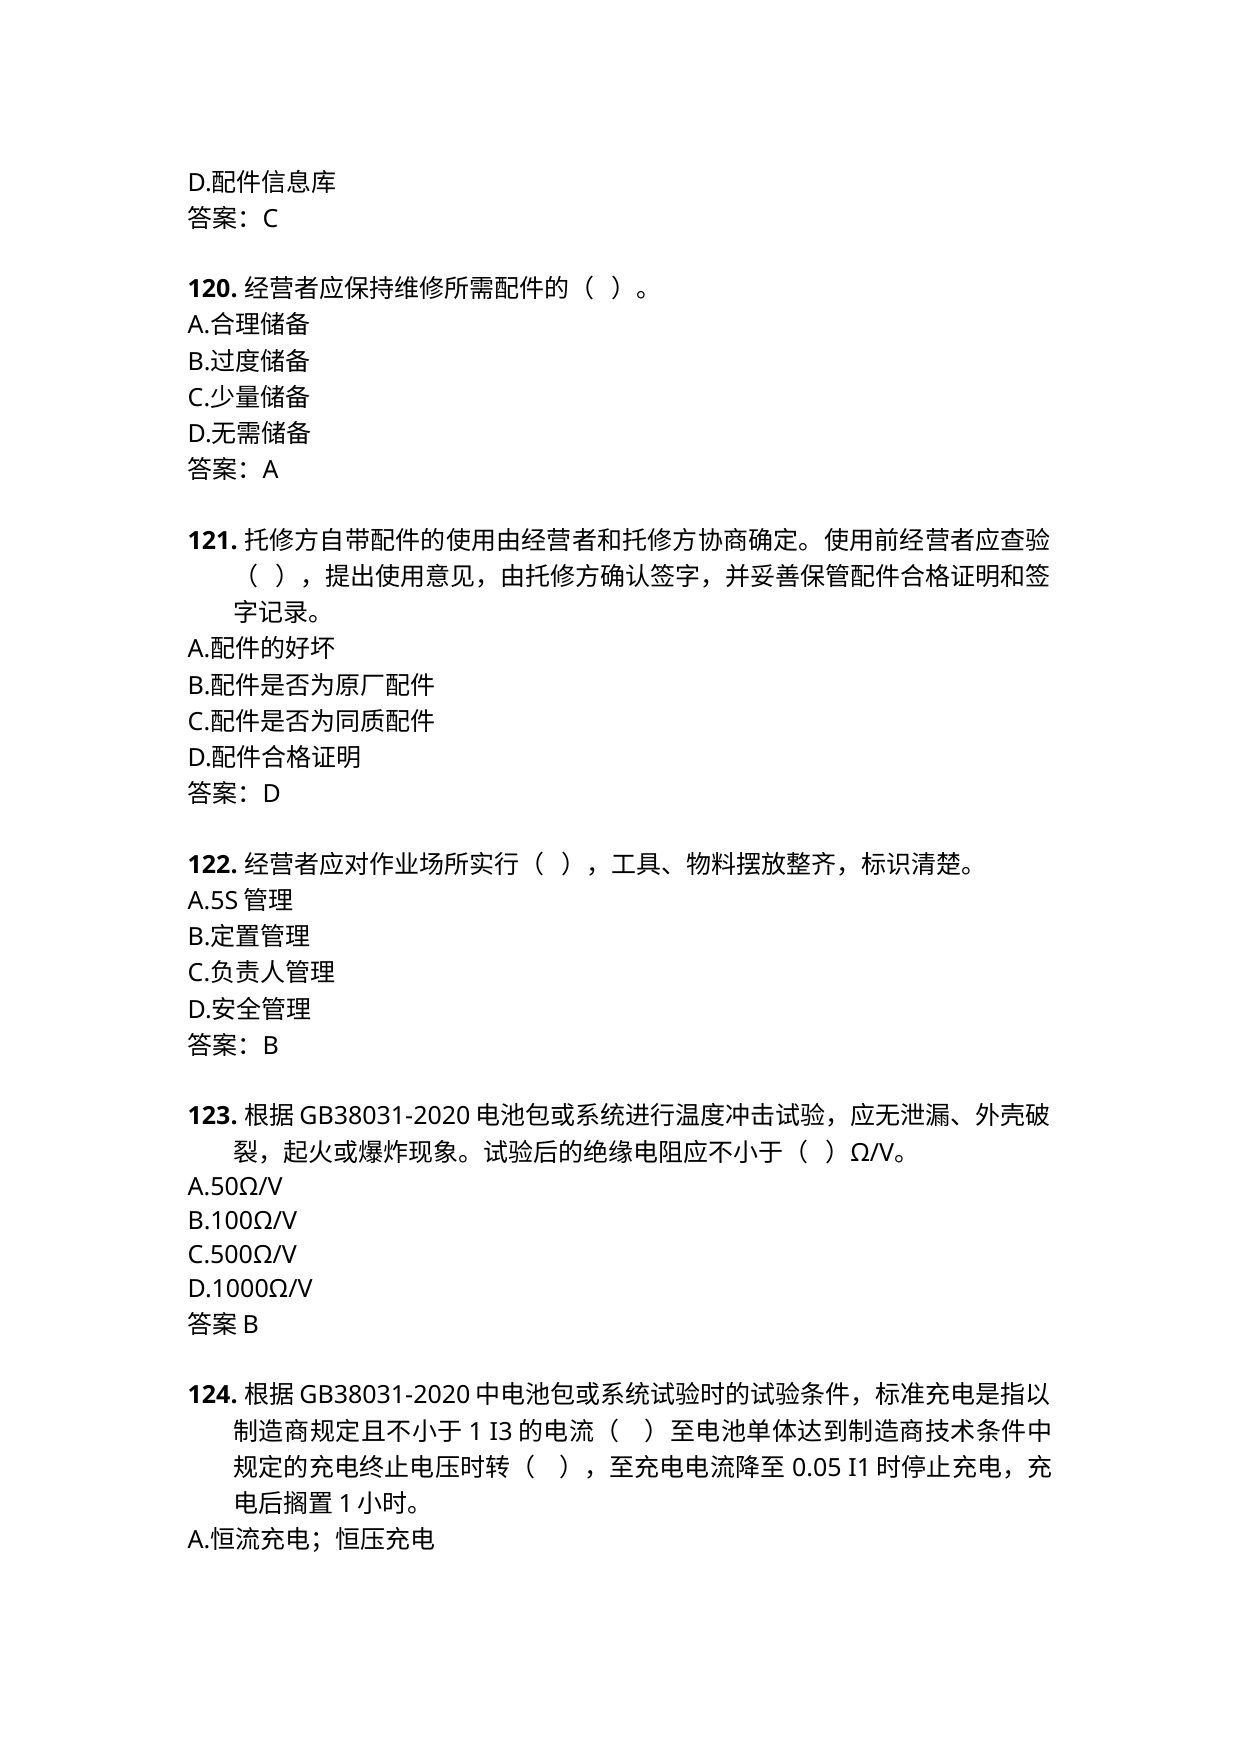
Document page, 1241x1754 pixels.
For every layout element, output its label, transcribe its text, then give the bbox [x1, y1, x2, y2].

list 托修方自带配件的使用由经营者和托修方协商确定。使用前经营者应查验（ ），提出使用意见，由托修方确认签字，并妥善保管配件合格证明和签字记录。 [187, 520, 1053, 629]
list A.50Ω/V [187, 1168, 1053, 1202]
text C.配件是否为同质配件 [187, 701, 1053, 738]
text D.配件信息库 [187, 162, 1053, 198]
text B.配件是否为原厂配件 [187, 665, 1053, 701]
text 答案：D [187, 774, 1053, 810]
text C.少量储备 [187, 377, 1053, 413]
list 经营者应保持维修所需配件的（ ）。 [187, 268, 1053, 305]
list 答案B [187, 1304, 1053, 1341]
list A.恒流充电；恒压充电 [187, 1520, 1053, 1556]
text 答案：B [187, 1025, 1053, 1062]
text A.配件的好坏 [187, 629, 1053, 665]
list B.100Ω/V [187, 1202, 1053, 1236]
text B.过度储备 [187, 341, 1053, 377]
list 根据GB38031-2020中电池包或系统试验时的试验条件，标准充电是指以制造商规定且不小于1 I3的电流（ ）至电池单体达到制造商技术条件中规定的充电终止电压时转（ ），至充电电流降至0.05 I1时停止充电，充电后搁置1小时。 [187, 1375, 1053, 1520]
text A.5S管理 [187, 880, 1053, 917]
list D.1000Ω/V [187, 1270, 1053, 1304]
text 答案：C [187, 198, 1053, 234]
text 答案：A [187, 450, 1053, 486]
text D.配件合格证明 [187, 738, 1053, 774]
text D.无需储备 [187, 413, 1053, 450]
text D.安全管理 [187, 989, 1053, 1025]
list 根据GB38031-2020电池包或系统进行温度冲击试验，应无泄漏、外壳破裂，起火或爆炸现象。试验后的绝缘电阻应不小于（ ）Ω/V。 [187, 1096, 1053, 1168]
text C.负责人管理 [187, 953, 1053, 989]
list C.500Ω/V [187, 1236, 1053, 1270]
list 经营者应对作业场所实行（ ），工具、物料摆放整齐，标识清楚。 [187, 844, 1053, 880]
text B.定置管理 [187, 917, 1053, 953]
text A.合理储备 [187, 305, 1053, 341]
